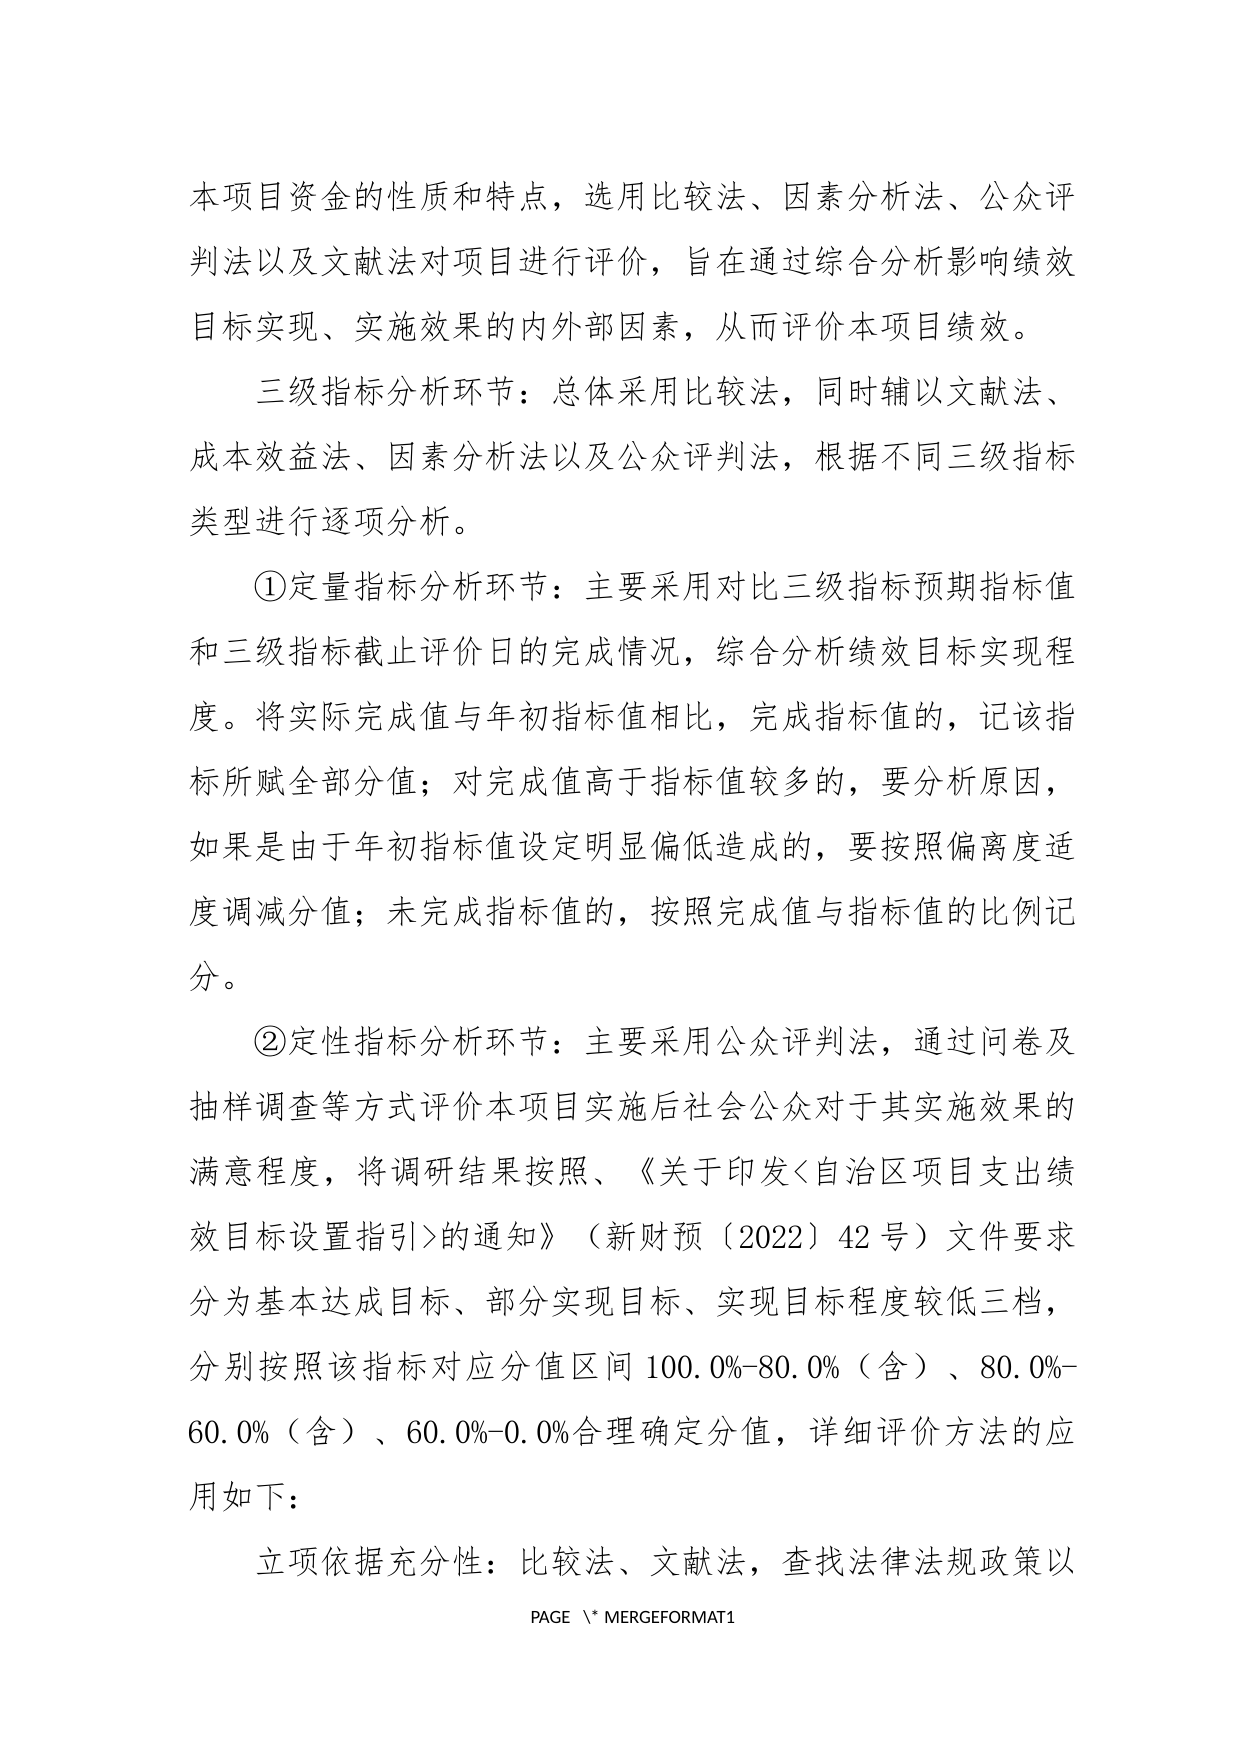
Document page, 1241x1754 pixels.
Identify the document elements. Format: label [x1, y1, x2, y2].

text [187, 162, 1078, 1592]
